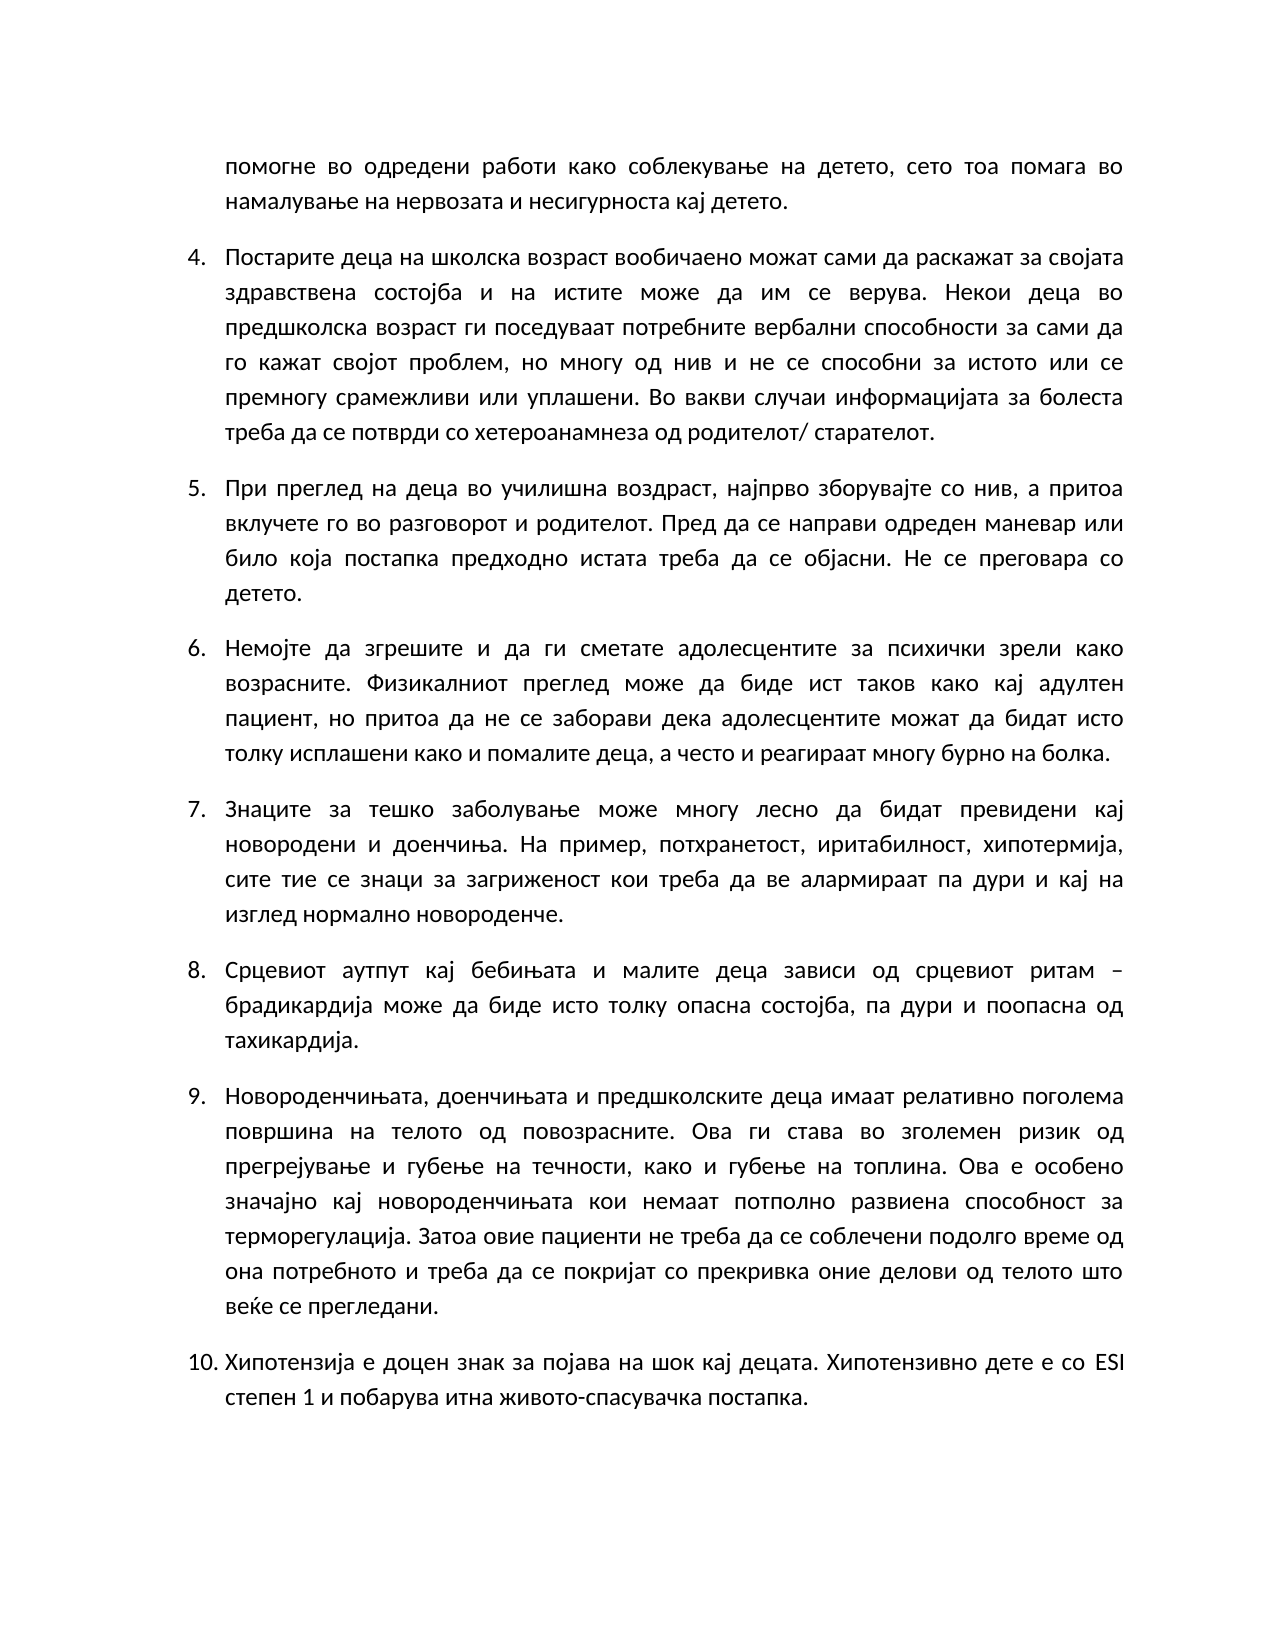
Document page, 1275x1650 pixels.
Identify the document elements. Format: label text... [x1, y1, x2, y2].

list Постарите деца на школска возраст вообичаено можат сами да раскажат за својата здравствена состојба и на истите може да им се верува. Некои деца во предшколска возраст ги поседуваат потребните вербални способности за сами да го кажат својот проблем, но многу од нив и не се способни за истото или се премногу срамежливи или уплашени. Во вакви случаи информацијата за болеста треба да се потврди со хетероанамнеза од родителот/ старателот. [187, 241, 1125, 446]
list Хипотензија е доцен знак за појава на шок кај децата. Хипотензивно дете е со ESI степен 1 и побарува итна живото-спасувачка постапка. [187, 1346, 1125, 1411]
list Знаците за тешко заболување може многу лесно да бидат превидени кај новородени и доенчиња. На пример, потхранетост, иритабилност, хипотермија, сите тие се знаци за загриженост кои треба да ве алармираат па дури и кај на изглед нормално новороденче. [187, 793, 1125, 929]
list Срцевиот аутпут кај бебињата и малите деца зависи од срцевиот ритам – брадикардија може да биде исто толку опасна состојба, па дури и поопасна од тахикардија. [187, 954, 1125, 1055]
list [187, 150, 1125, 216]
list При преглед на деца во училишна воздраст, најпрво зборувајте со нив, а притоа вклучете го во разговорот и родителот. Пред да се направи одреден маневар или било која постапка предходно истата треба да се објасни. Не се преговара со детето. [187, 472, 1125, 607]
list Новороденчињата, доенчињата и предшколските деца имаат релативно поголема површина на телото од повозрасните. Ова ги става во зголемен ризик од прегрејување и губење на течности, како и губење на топлина. Ова е особено значајно кај новороденчињата кои немаат потполно развиена способност за терморегулација. Затоа овие пациенти не треба да се соблечени подолго време од она потребното и треба да се покријат со прекривка оние делови од телото што веќе се прегледани. [187, 1080, 1125, 1321]
list Немојте да згрешите и да ги сметате адолесцентите за психички зрели како возрасните. Физикалниот преглед може да биде ист таков како кај адултен пациент, но притоа да не се заборави дека адолесцентите можат да бидат исто толку исплашени како и помалите деца, а често и реагираат многу бурно на болка. [187, 632, 1125, 768]
